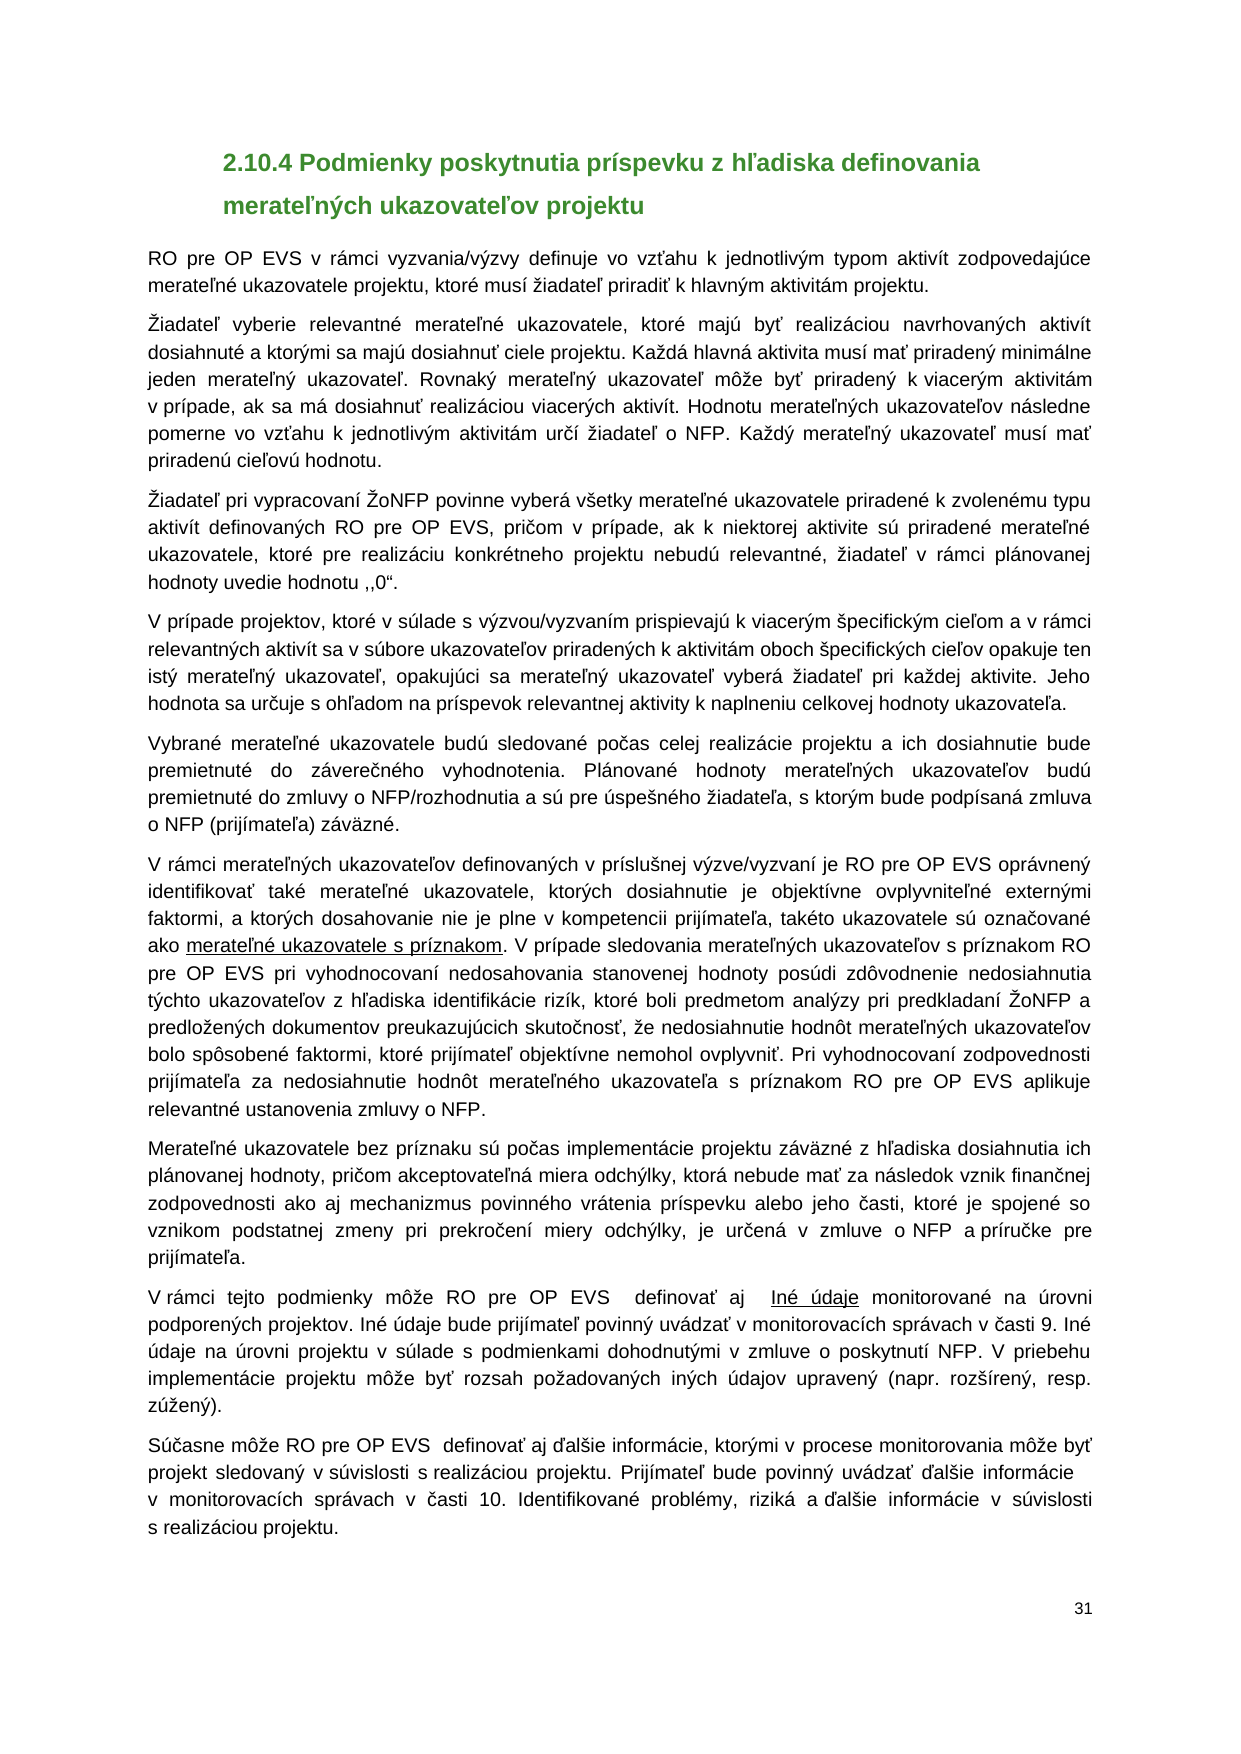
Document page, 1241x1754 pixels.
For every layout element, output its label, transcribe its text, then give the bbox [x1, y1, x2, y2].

text Merateľné ukazovatele bez príznaku sú počas implementácie projektu záväzné z hľadiska dosiahnutia ich plánovanej hodnoty, pričom akceptovateľná miera odchýlky, ktorá nebude mať za následok vznik finančnej zodpovednosti ako aj mechanizmus povinného vrátenia príspevku alebo jeho časti, ktoré je spojené so vznikom podstatnej zmeny pri prekročení miery odchýlky, je určená v zmluve o NFP a príručke pre prijímateľa. [148, 1137, 1092, 1268]
text V prípade projektov, ktoré v súlade s výzvou/vyzvaním prispievajú k viacerým špecifickým cieľom a v rámci relevantných aktivít sa v súbore ukazovateľov priradených k aktivitám oboch špecifických cieľov opakuje ten istý merateľný ukazovateľ, opakujúci sa merateľný ukazovateľ vyberá žiadateľ pri každej aktivite. Jeho hodnota sa určuje s ohľadom na príspevok relevantnej aktivity k naplneniu celkovej hodnoty ukazovateľa. [148, 610, 1092, 714]
text RO pre OP EVS v rámci vyzvania/výzvy definuje vo vzťahu k jednotlivým typom aktivít zodpovedajúce merateľné ukazovatele projektu, ktoré musí žiadateľ priradiť k hlavným aktivitám projektu. [148, 246, 1092, 296]
text Žiadateľ pri vypracovaní ŽoNFP povinne vyberá všetky merateľné ukazovatele priradené k zvolenému typu aktivít definovaných RO pre OP EVS, pričom v prípade, ak k niektorej aktivite sú priradené merateľné ukazovatele, ktoré pre realizáciu konkrétneho projektu nebudú relevantné, žiadateľ v rámci plánovanej hodnoty uvedie hodnotu ,,0“. [148, 489, 1092, 593]
text Vybrané merateľné ukazovatele budú sledované počas celej realizácie projektu a ich dosiahnutie bude premietnuté do záverečného vyhodnotenia. Plánované hodnoty merateľných ukazovateľov budú premietnuté do zmluvy o NFP/rozhodnutia a sú pre úspešného žiadateľa, s ktorým bude podpísaná zmluva o NFP (prijímateľa) záväzné. [148, 731, 1092, 836]
text Žiadateľ vyberie relevantné merateľné ukazovatele, ktoré majú byť realizáciou navrhovaných aktivít dosiahnuté a ktorými sa majú dosiahnuť ciele projektu. Každá hlavná aktivita musí mať priradený minimálne jeden merateľný ukazovateľ. Rovnaký merateľný ukazovateľ môže byť priradený k viacerým aktivitám v prípade, ak sa má dosiahnuť realizáciou viacerých aktivít. Hodnotu merateľných ukazovateľov následne pomerne vo vzťahu k jednotlivým aktivitám určí žiadateľ o NFP. Každý merateľný ukazovateľ musí mať priradenú cieľovú hodnotu. [148, 313, 1092, 472]
text Súčasne môže RO pre OP EVS definovať aj ďalšie informácie, ktorými v procese monitorovania môže byť projekt sledovaný v súvislosti s realizáciou projektu. Prijímateľ bude povinný uvádzať ďalšie informácie v monitorovacích správach v časti 10. Identifikované problémy, riziká a ďalšie informácie v súvislosti s realizáciou projektu. [148, 1434, 1092, 1538]
text V rámci merateľných ukazovateľov definovaných v príslušnej výzve/vyzvaní je RO pre OP EVS oprávnený identifikovať také merateľné ukazovatele, ktorých dosiahnutie je objektívne ovplyvniteľné externými faktormi, a ktorých dosahovanie nie je plne v kompetencii prijímateľa, takéto ukazovatele sú označované ako merateľné ukazovatele s príznakom. V prípade sledovania merateľných ukazovateľov s príznakom RO pre OP EVS pri vyhodnocovaní nedosahovania stanovenej hodnoty posúdi zdôvodnenie nedosiahnutia týchto ukazovateľov z hľadiska identifikácie rizík, ktoré boli predmetom analýzy pri predkladaní ŽoNFP a predložených dokumentov preukazujúcich skutočnosť, že nedosiahnutie hodnôt merateľných ukazovateľov bolo spôsobené faktormi, ktoré prijímateľ objektívne nemohol ovplyvniť. Pri vyhodnocovaní zodpovednosti prijímateľa za nedosiahnutie hodnôt merateľného ukazovateľa s príznakom RO pre OP EVS aplikuje relevantné ustanovenia zmluvy o NFP. [148, 853, 1092, 1120]
subtitle 2.10.4 Podmienky poskytnutia príspevku z hľadiska definovania merateľných ukazovateľov projektu [223, 148, 1092, 219]
text V rámci tejto podmienky môže RO pre OP EVS definovať aj Iné údaje monitorované na úrovni podporených projektov. Iné údaje bude prijímateľ povinný uvádzať v monitorovacích správach v časti 9. Iné údaje na úrovni projektu v súlade s podmienkami dohodnutými v zmluve o poskytnutí NFP. V priebehu implementácie projektu môže byť rozsah požadovaných iných údajov upravený (napr. rozšírený, resp. zúžený). [148, 1286, 1092, 1417]
